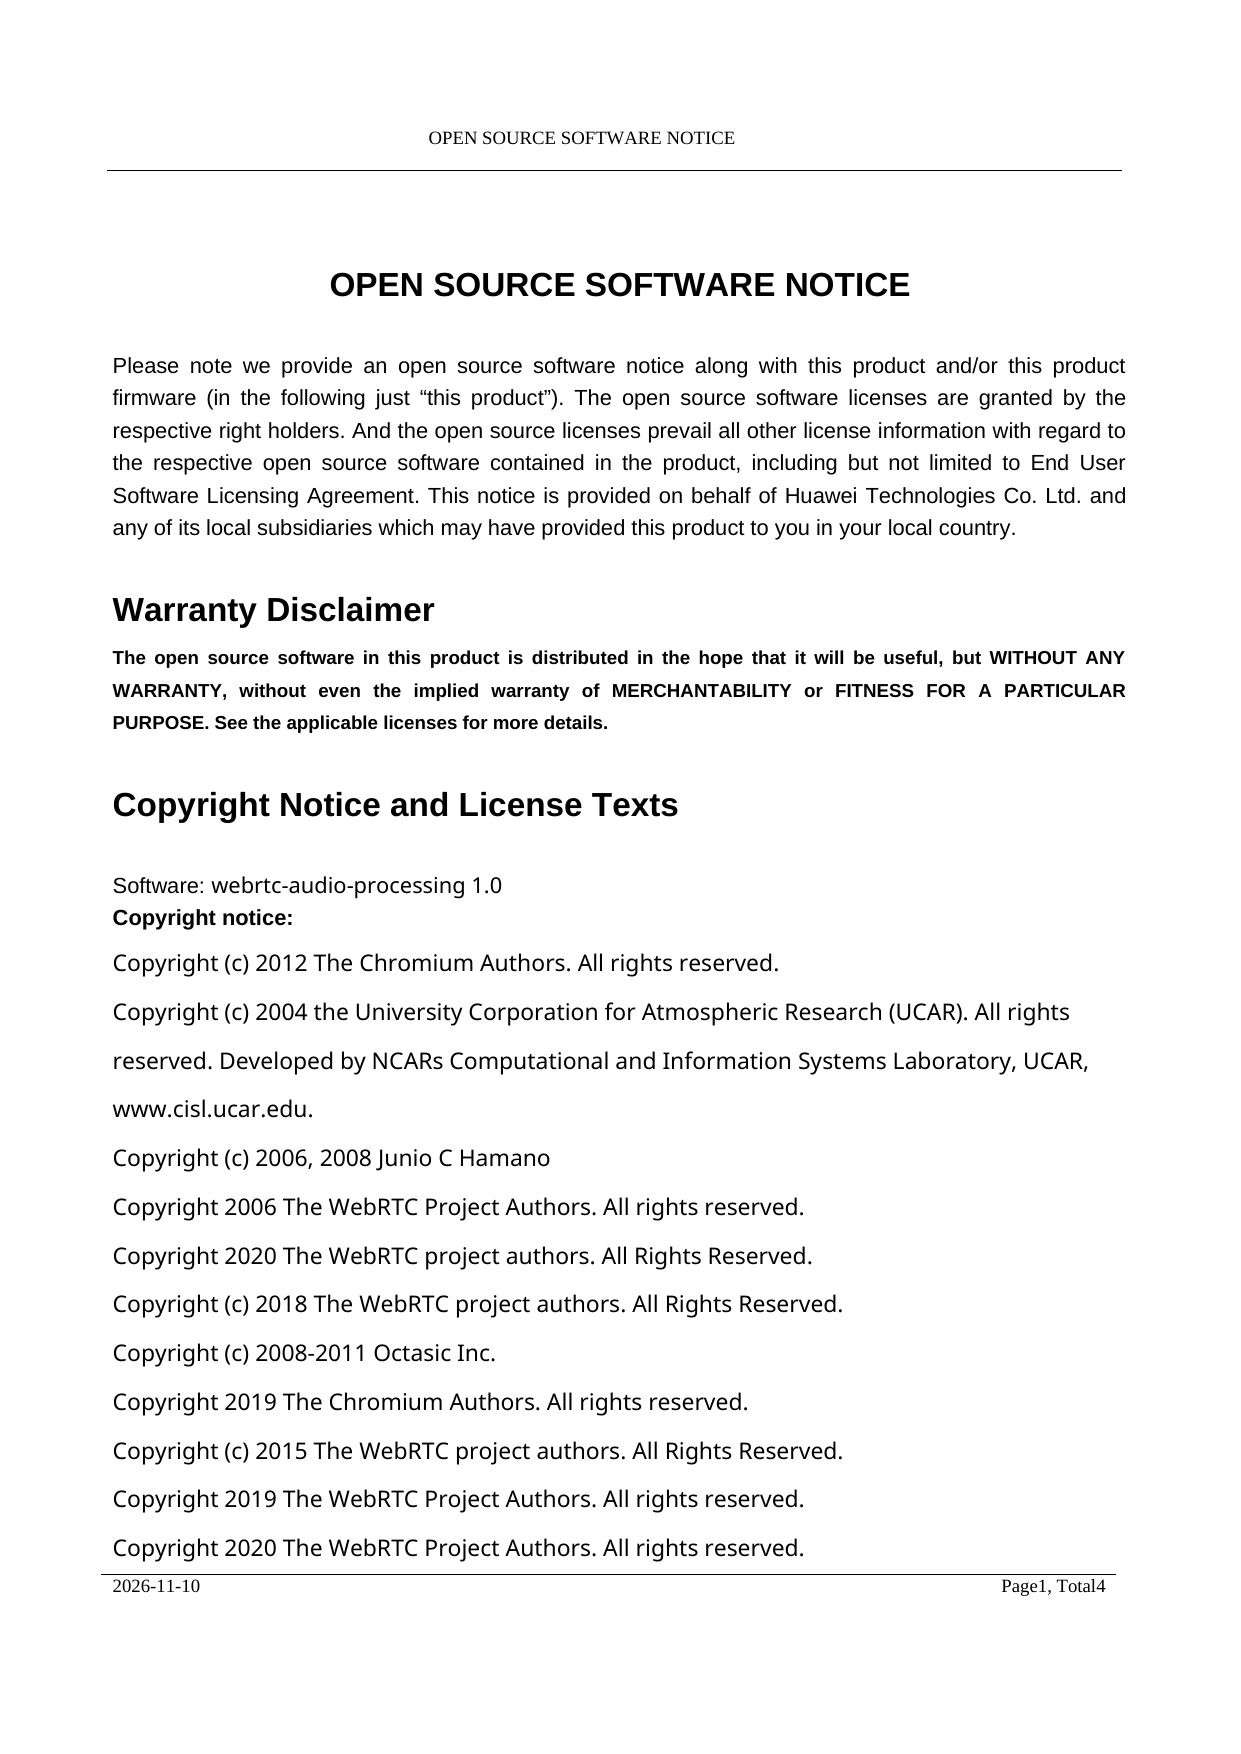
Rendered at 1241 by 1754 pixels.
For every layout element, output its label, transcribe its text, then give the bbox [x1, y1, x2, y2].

text Software: webrtc-audio-processing 1.0 [112, 869, 1128, 901]
text Copyright Notice and License Texts [112, 771, 1128, 836]
text The open source software in this product is distributed in the hope that it will be useful, but WITHOUT ANY WARRANTY, without even the implied warranty of MERCHANTABILITY or FITNESS FOR A PARTICULAR PURPOSE. See the applicable licenses for more details. [112, 641, 1128, 739]
text Warranty Disclaimer [112, 576, 1128, 641]
text Copyright notice: [112, 901, 1128, 934]
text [112, 947, 1128, 1564]
text OPEN SOURCE SOFTWARE NOTICE [112, 251, 1128, 316]
text Please note we provide an open source software notice along with this product and/or this product firmware (in the following just “this product”). The open source software licenses are granted by the respective right holders. And the open source licenses prevail all other license information with regard to the respective open source software contained in the product, including but not limited to End User Software Licensing Agreement. This notice is provided on behalf of Huawei Technologies Co. Ltd. and any of its local subsidiaries which may have provided this product to you in your local country. [112, 349, 1128, 544]
